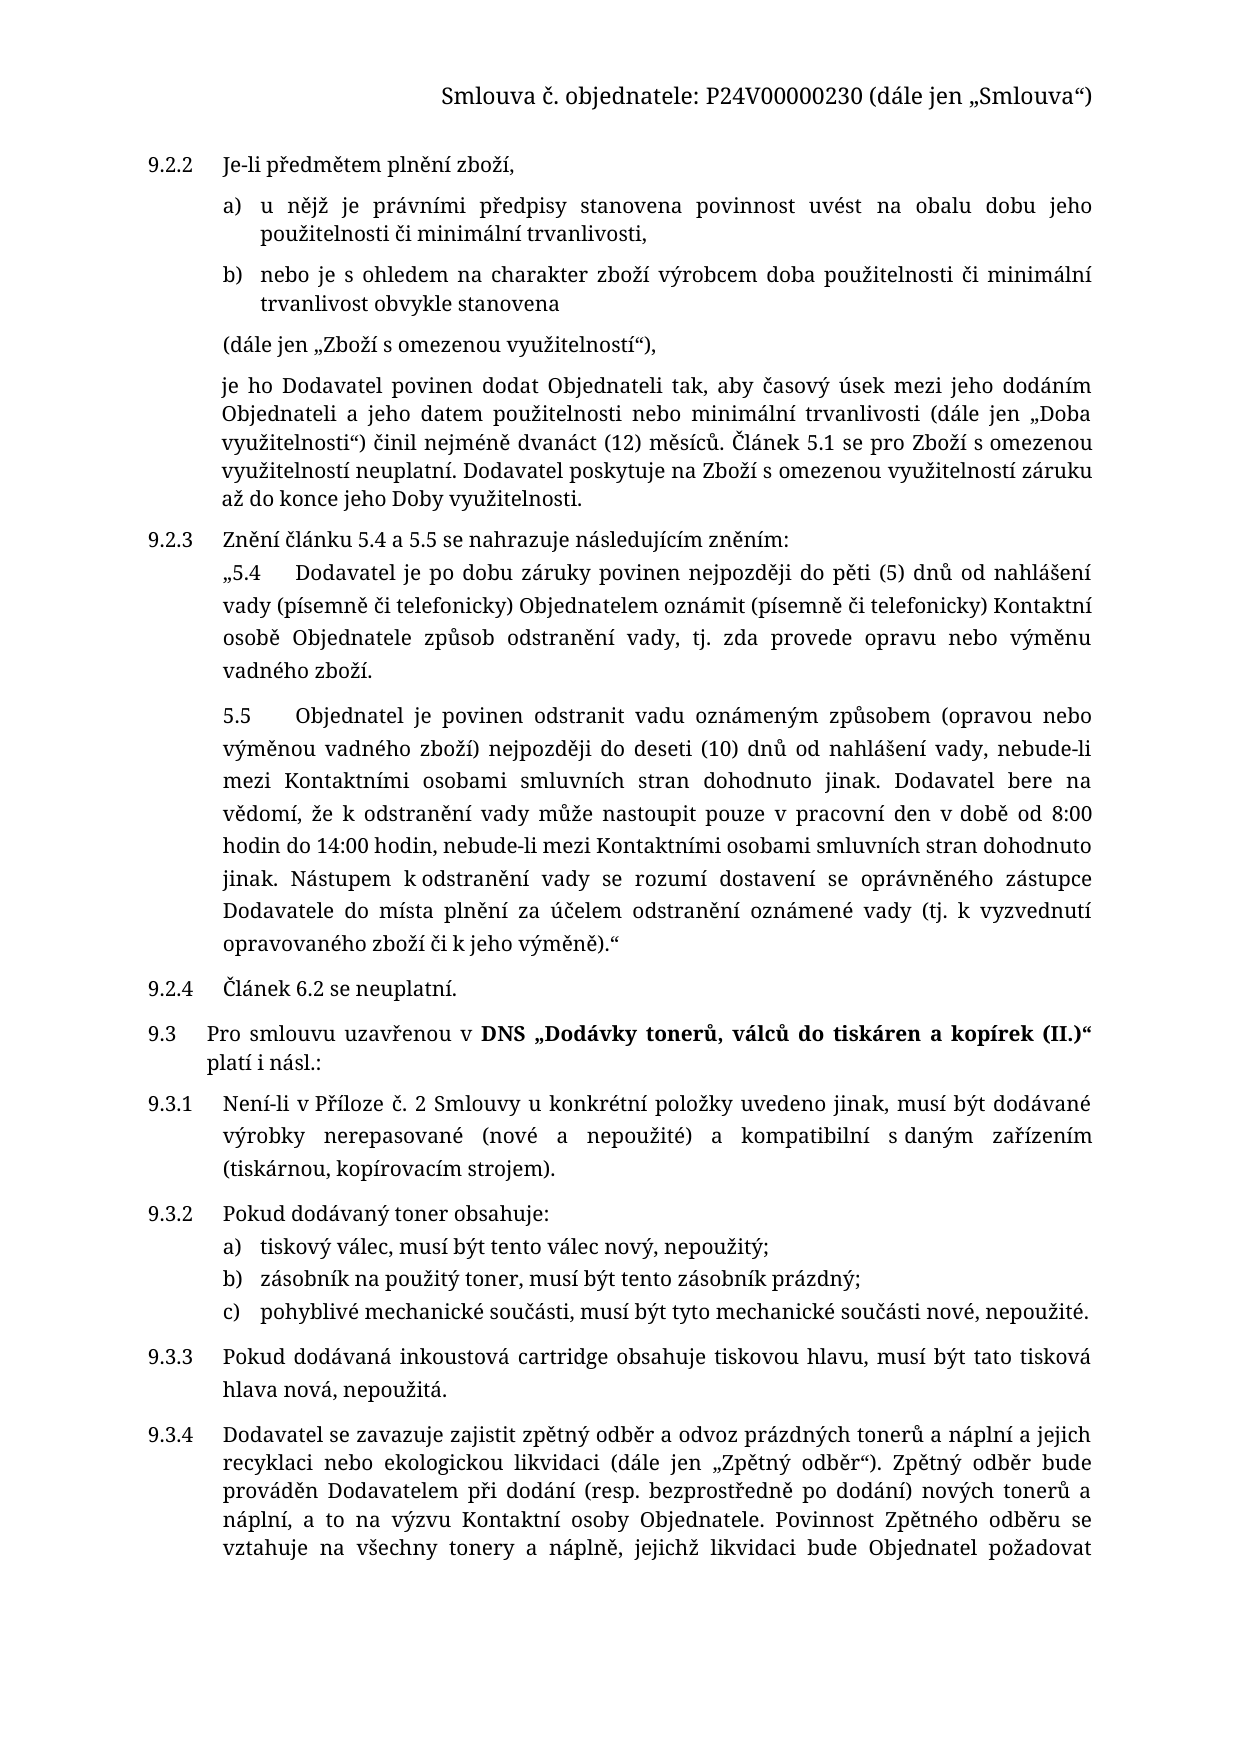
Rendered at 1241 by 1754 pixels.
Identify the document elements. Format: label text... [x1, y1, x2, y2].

list pohyblivé mechanické součásti, musí být tyto mechanické součásti nové, nepoužité. [223, 1297, 1093, 1325]
list Je-li předmětem plnění zboží, [148, 150, 1093, 179]
list tiskový válec, musí být tento válec nový, nepoužitý; [223, 1232, 1093, 1260]
list Článek 6.2 se neuplatní. [148, 974, 1093, 1003]
list nebo je s ohledem na charakter zboží výrobcem doba použitelnosti či minimální trvanlivost obvykle stanovena [223, 261, 1093, 317]
list Pokud dodávaná inkoustová cartridge obsahuje tiskovou hlavu, musí být tato tisková hlava nová, nepoužitá. [148, 1342, 1093, 1403]
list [148, 1420, 1093, 1562]
list Pro smlouvu uzavřenou v DNS „Dodávky tonerů, válců do tiskáren a kopírek (II.)“ platí i násl.: [148, 1019, 1093, 1076]
list Znění článku 5.4 a 5.5 se nahrazuje následujícím zněním: [148, 526, 1093, 554]
text (dále jen „Zboží s omezenou využitelností“), [223, 330, 1093, 358]
list zásobník na použitý toner, musí být tento zásobník prázdný; [223, 1264, 1093, 1293]
list „5.4 Dodavatel je po dobu záruky povinen nejpozději do pěti (5) dnů od nahlášení vady (písemně či telefonicky) Objednatelem oznámit (písemně či telefonicky) Kontaktní osobě Objednatele způsob odstranění vady, tj. zda provede opravu nebo výměnu vadného zboží. [223, 558, 1093, 684]
list 5.5 Objednatel je povinen odstranit vadu oznámeným způsobem (opravou nebo výměnou vadného zboží) nejpozději do deseti (10) dnů od nahlášení vady, nebude-li mezi Kontaktními osobami smluvních stran dohodnuto jinak. Dodavatel bere na vědomí, že k odstranění vady může nastoupit pouze v pracovní den v době od 8:00 hodin do 14:00 hodin, nebude-li mezi Kontaktními osobami smluvních stran dohodnuto jinak. Nástupem k odstranění vady se rozumí dostavení se oprávněného zástupce Dodavatele do místa plnění za účelem odstranění oznámené vady (tj. k vyzvednutí opravovaného zboží či k jeho výměně).“ [223, 701, 1093, 958]
list Pokud dodávaný toner obsahuje: [148, 1199, 1093, 1228]
text je ho Dodavatel povinen dodat Objednateli tak, aby časový úsek mezi jeho dodáním Objednateli a jeho datem použitelnosti nebo minimální trvanlivosti (dále jen „Doba využitelnosti“) činil nejméně dvanáct (12) měsíců. Článek 5.1 se pro Zboží s omezenou využitelností neuplatní. Dodavatel poskytuje na Zboží s omezenou využitelností záruku až do konce jeho Doby využitelnosti. [221, 371, 1093, 513]
list Není-li v Příloze č. 2 Smlouvy u konkrétní položky uvedeno jinak, musí být dodávané výrobky nerepasované (nové a nepoužité) a kompatibilní s daným zařízením (tiskárnou, kopírovacím strojem). [148, 1089, 1093, 1182]
list u nějž je právními předpisy stanovena povinnost uvést na obalu dobu jeho použitelnosti či minimální trvanlivosti, [223, 191, 1093, 248]
